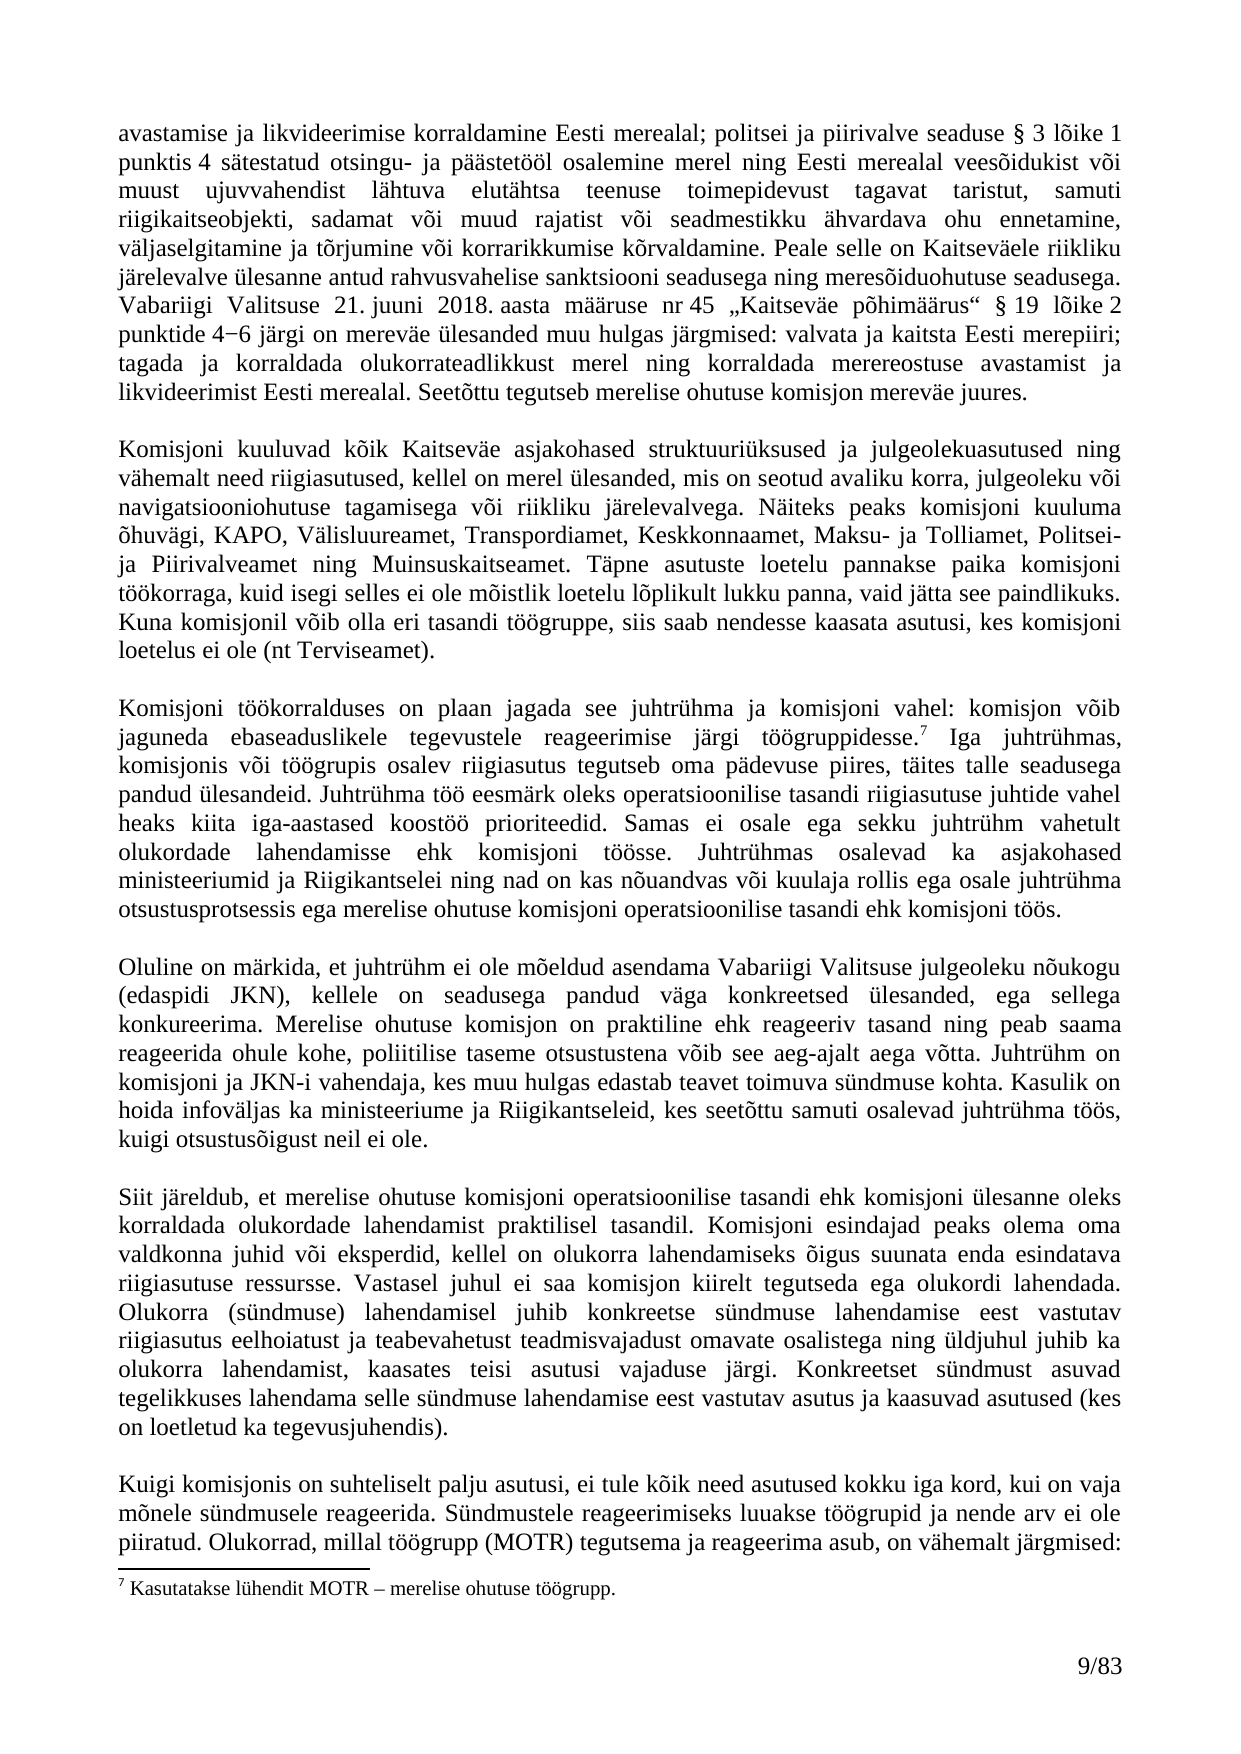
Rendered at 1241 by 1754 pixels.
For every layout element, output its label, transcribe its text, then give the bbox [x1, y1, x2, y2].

text Kuigi komisjonis on suhteliselt palju asutusi, ei tule kõik need asutused kokku iga kord, kui on vaja mõnele sündmusele reageerida. Sündmustele reageerimiseks luuakse töögrupid ja nende arv ei ole piiratud. Olukorrad, millal töögrupp (MOTR) tegutsema ja reageerima asub, on vähemalt järgmised: [118, 1469, 1122, 1556]
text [118, 118, 1122, 406]
text Oluline on märkida, et juhtrühm ei ole mõeldud asendama Vabariigi Valitsuse julgeoleku nõukogu (edaspidi JKN), kellele on seadusega pandud väga konkreetsed ülesanded, ega sellega konkureerima. Merelise ohutuse komisjon on praktiline ehk reageeriv tasand ning peab saama reageerida ohule kohe, poliitilise taseme otsustustena võib see aeg-ajalt aega võtta. Juhtrühm on komisjoni ja JKN-i vahendaja, kes muu hulgas edastab teavet toimuva sündmuse kohta. Kasulik on hoida infoväljas ka ministeeriume ja Riigikantseleid, kes seetõttu samuti osalevad juhtrühma töös, kuigi otsustusõigust neil ei ole. [118, 952, 1122, 1153]
text Komisjoni töökorralduses on plaan jagada see juhtrühma ja komisjoni vahel: komisjon võib jaguneda ebaseaduslikele tegevustele reageerimise järgi töögruppidesse. Iga juhtrühmas, komisjonis või töögrupis osalev riigiasutus tegutseb oma pädevuse piires, täites talle seadusega pandud ülesandeid. Juhtrühma töö eesmärk oleks operatsioonilise tasandi riigiasutuse juhtide vahel heaks kiita iga-aastased koostöö prioriteedid. Samas ei osale ega sekku juhtrühm vahetult olukordade lahendamisse ehk komisjoni töösse. Juhtrühmas osalevad ka asjakohased ministeeriumid ja Riigikantselei ning nad on kas nõuandvas või kuulaja rollis ega osale juhtrühma otsustusprotsessis ega merelise ohutuse komisjoni operatsioonilise tasandi ehk komisjoni töös. [118, 693, 1122, 923]
text Komisjoni kuuluvad kõik Kaitseväe asjakohased struktuuriüksused ja julgeolekuasutused ning vähemalt need riigiasutused, kellel on merel ülesanded, mis on seotud avaliku korra, julgeoleku või navigatsiooniohutuse tagamisega või riikliku järelevalvega. Näiteks peaks komisjoni kuuluma õhuvägi, KAPO, Välisluureamet, Transpordiamet, Keskkonnaamet, Maksu- ja Tolliamet, Politsei- ja Piirivalveamet ning Muinsuskaitseamet. Täpne asutuste loetelu pannakse paika komisjoni töökorraga, kuid isegi selles ei ole mõistlik loetelu lõplikult lukku panna, vaid jätta see paindlikuks. Kuna komisjonil võib olla eri tasandi töögruppe, siis saab nendesse kaasata asutusi, kes komisjoni loetelus ei ole (nt Terviseamet). [118, 434, 1122, 664]
text Siit järeldub, et merelise ohutuse komisjoni operatsioonilise tasandi ehk komisjoni ülesanne oleks korraldada olukordade lahendamist praktilisel tasandil. Komisjoni esindajad peaks olema oma valdkonna juhid või eksperdid, kellel on olukorra lahendamiseks õigus suunata enda esindatava riigiasutuse ressursse. Vastasel juhul ei saa komisjon kiirelt tegutseda ega olukordi lahendada. Olukorra (sündmuse) lahendamisel juhib konkreetse sündmuse lahendamise eest vastutav riigiasutus eelhoiatust ja teabevahetust teadmisvajadust omavate osalistega ning üldjuhul juhib ka olukorra lahendamist, kaasates teisi asutusi vajaduse järgi. Konkreetset sündmust asuvad tegelikkuses lahendama selle sündmuse lahendamise eest vastutav asutus ja kaasuvad asutused (kes on loetletud ka tegevusjuhendis). [118, 1182, 1122, 1441]
